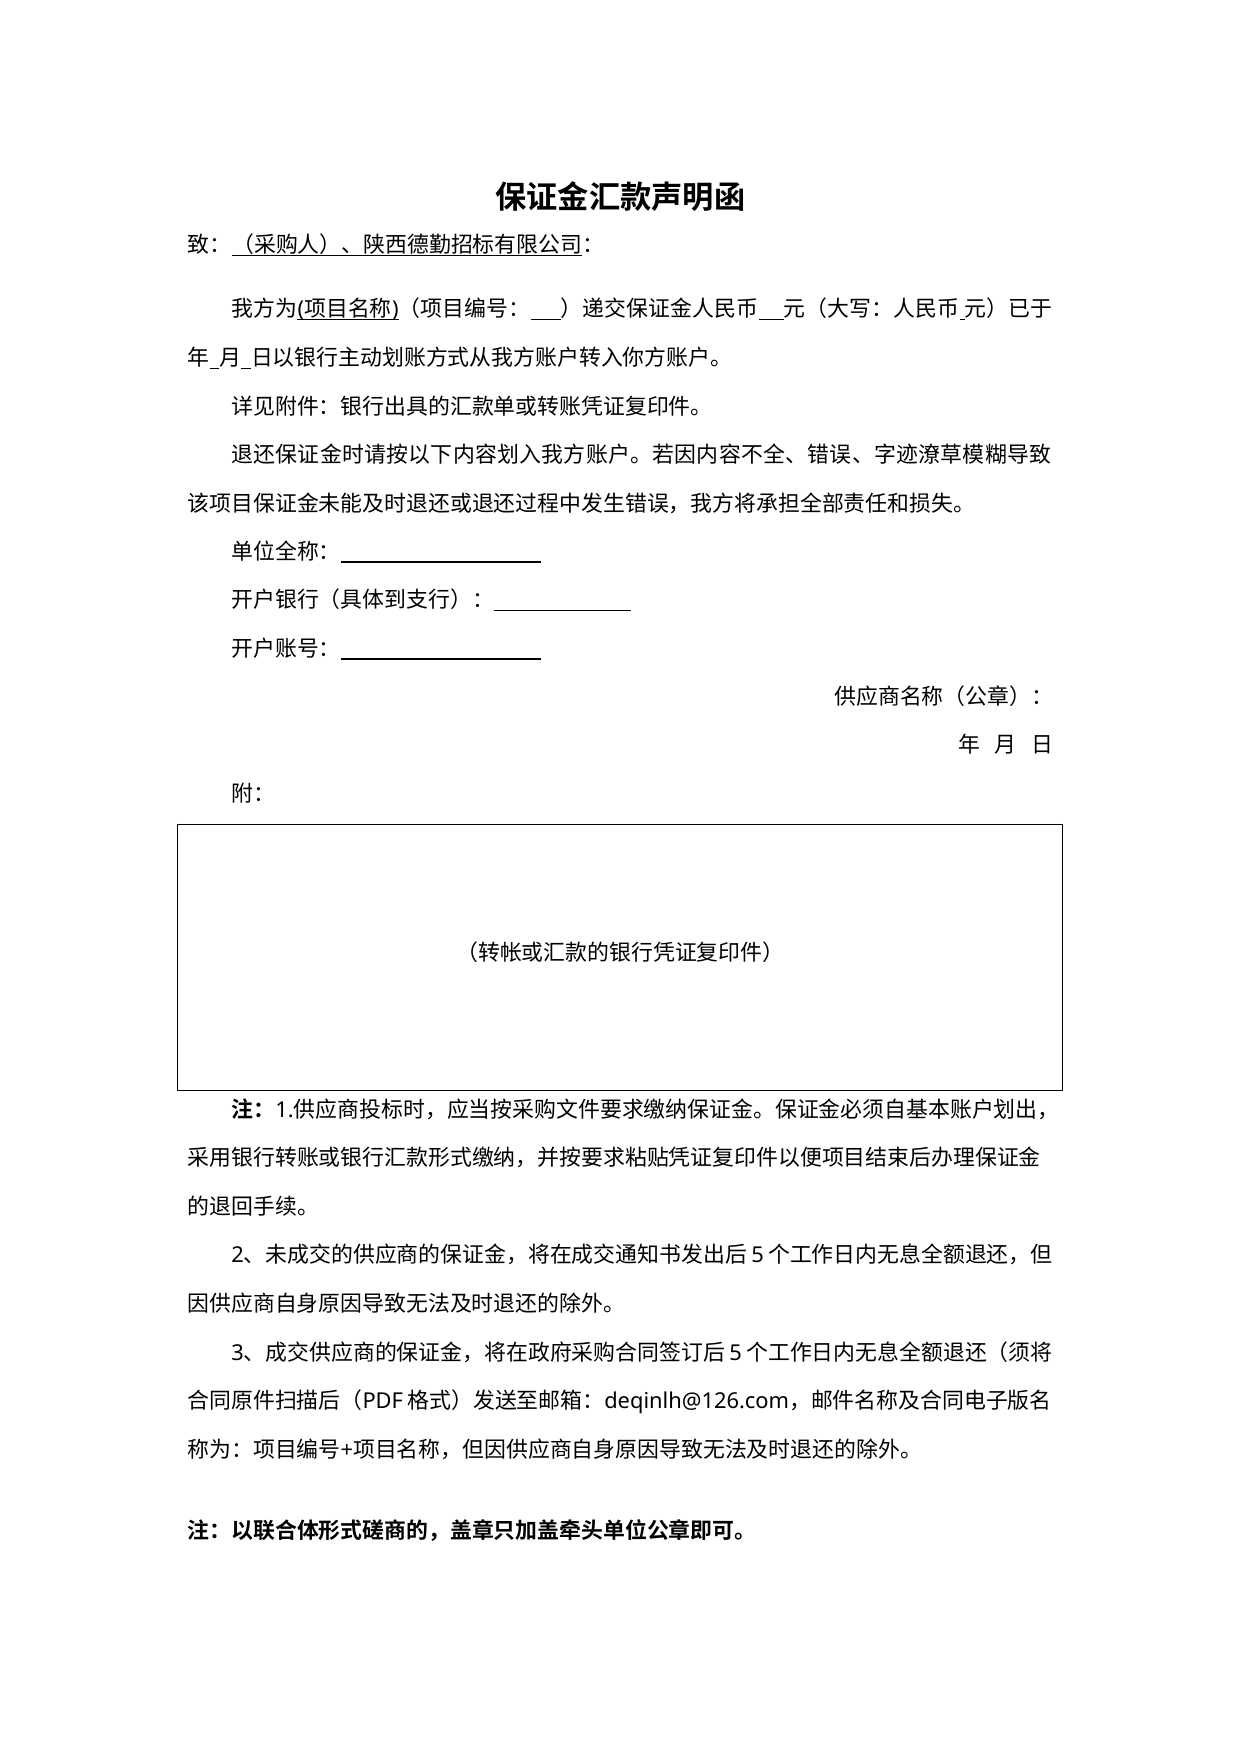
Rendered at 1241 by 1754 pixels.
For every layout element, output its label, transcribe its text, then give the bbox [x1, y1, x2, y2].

text 开户银行（具体到支行）： [187, 582, 1053, 614]
text 注：1.供应商投标时，应当按采购文件要求缴纳保证金。保证金必须自基本账户划出，采用银行转账或银行汇款形式缴纳，并按要求粘贴凭证复印件以便项目结束后办理保证金的退回手续。 [187, 1091, 1053, 1221]
table_header （转帐或汇款的银行凭证复印件） [178, 825, 1062, 1090]
text 附： [187, 775, 1053, 808]
text 开户账号： [187, 630, 1053, 663]
text 注：以联合体形式磋商的，盖章只加盖牵头单位公章即可。 [187, 1512, 1053, 1545]
text 我方为(项目名称)（项目编号： ）递交保证金人民币 元（大写：人民币 元）已于 年 月 日以银行主动划账方式从我方账户转入你方账户。 [187, 291, 1053, 372]
text 3、成交供应商的保证金，将在政府采购合同签订后5个工作日内无息全额退还（须将合同原件扫描后（PDF格式）发送至邮箱：deqinlh@126.com，邮件名称及合同电子版名称为：项目编号+项目名称，但因供应商自身原因导致无法及时退还的除外。 [187, 1334, 1053, 1464]
text 详见附件：银行出具的汇款单或转账凭证复印件。 [187, 388, 1053, 421]
text 供应商名称（公章）： [187, 679, 1053, 711]
text 2、未成交的供应商的保证金，将在成交通知书发出后5个工作日内无息全额退还，但因供应商自身原因导致无法及时退还的除外。 [187, 1237, 1053, 1318]
text 退还保证金时请按以下内容划入我方账户。若因内容不全、错误、字迹潦草模糊导致该项目保证金未能及时退还或退还过程中发生错误，我方将承担全部责任和损失。 [187, 437, 1053, 518]
text 保证金汇款声明函 [187, 162, 1053, 227]
text 致：（采购人）、陕西德勤招标有限公司： [187, 227, 1053, 259]
text 单位全称： [187, 534, 1053, 566]
text 年 月 日 [187, 727, 1053, 759]
